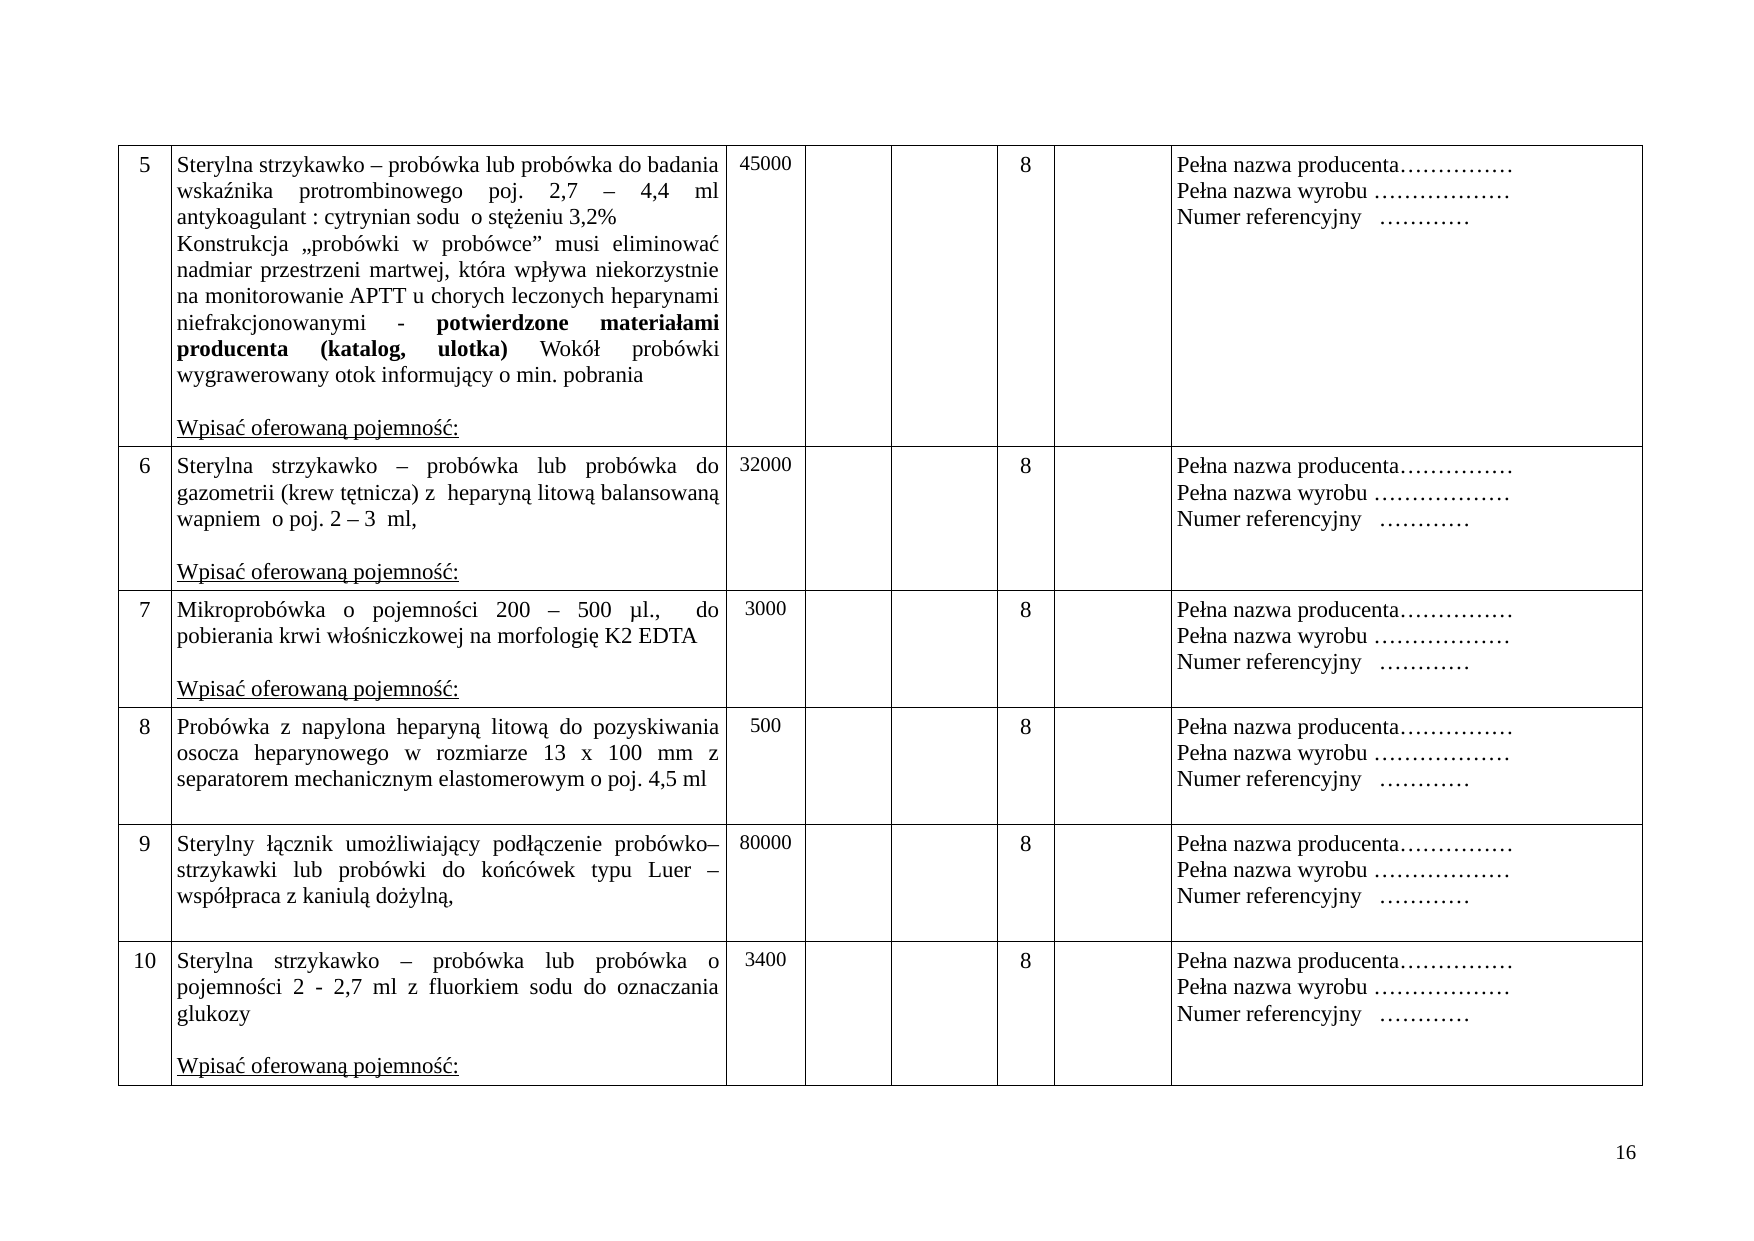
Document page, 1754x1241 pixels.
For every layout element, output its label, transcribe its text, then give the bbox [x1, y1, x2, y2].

table_cell Mikroprobówka o pojemności 200 – 500 µl., do pobierania krwi włośniczkowej na morfologię K2 EDTA Wpisać oferowaną pojemność: [172, 591, 726, 707]
table_cell 8 [998, 146, 1054, 446]
table_cell [806, 146, 891, 446]
table_cell [892, 942, 997, 1084]
table_cell Pełna nazwa producenta…………… Pełna nazwa wyrobu ……………… Numer referencyjny ………… [1172, 591, 1642, 707]
table_cell [892, 447, 997, 590]
table_cell Pełna nazwa producenta…………… Pełna nazwa wyrobu ……………… Numer referencyjny ………… [1172, 447, 1642, 590]
table_cell Pełna nazwa producenta…………… Pełna nazwa wyrobu ……………… Numer referencyjny ………… [1172, 825, 1642, 941]
table_cell 7 [119, 591, 171, 707]
table_cell 3000 [727, 591, 805, 707]
table_cell 6 [119, 447, 171, 590]
table_cell [1055, 708, 1171, 824]
table_cell [892, 146, 997, 446]
table_cell [892, 591, 997, 707]
table_cell Sterylna strzykawko – probówka lub probówka do gazometrii (krew tętnicza) z heparyną litową balansowaną wapniem o poj. 2 – 3 ml, Wpisać oferowaną pojemność: [172, 447, 726, 590]
table_cell Pełna nazwa producenta…………… Pełna nazwa wyrobu ……………… Numer referencyjny ………… [1172, 942, 1642, 1084]
table_cell 10 [119, 942, 171, 1084]
table_cell Sterylna strzykawko – probówka lub probówka o pojemności 2 - 2,7 ml z fluorkiem sodu do oznaczania glukozy Wpisać oferowaną pojemność: [172, 942, 726, 1084]
table_cell 8 [998, 591, 1054, 707]
table_cell [806, 708, 891, 824]
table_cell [1172, 146, 1642, 446]
table_cell 80000 [727, 825, 805, 941]
table_cell [1055, 591, 1171, 707]
table_cell [892, 708, 997, 824]
table_cell [1055, 942, 1171, 1084]
table_cell [1055, 146, 1171, 446]
table_cell [1055, 447, 1171, 590]
table_cell [892, 825, 997, 941]
table_cell 8 [998, 825, 1054, 941]
table_cell [806, 447, 891, 590]
table_cell 45000 [727, 146, 805, 446]
table_cell Sterylna strzykawko – probówka lub probówka do badania wskaźnika protrombinowego poj. 2,7 – 4,4 ml antykoagulant : cytrynian sodu o stężeniu 3,2% Konstrukcja „probówki w probówce” musi eliminować nadmiar przestrzeni martwej, która wpływa niekorzystnie na monitorowanie APTT u chorych leczonych heparynami niefrakcjonowanymi - potwierdzone materiałami producenta (katalog, ulotka) Wokół probówki wygrawerowany otok informujący o min. pobrania Wpisać oferowaną pojemność: [172, 146, 726, 446]
table_cell 9 [119, 825, 171, 941]
table_cell 8 [998, 942, 1054, 1084]
table_cell 8 [119, 708, 171, 824]
table_cell 3400 [727, 942, 805, 1084]
table_cell 5 [119, 146, 171, 446]
table_cell Pełna nazwa producenta…………… Pełna nazwa wyrobu ……………… Numer referencyjny ………… [1172, 708, 1642, 824]
table_cell [806, 942, 891, 1084]
table_cell [806, 591, 891, 707]
table_cell [806, 825, 891, 941]
table_cell 500 [727, 708, 805, 824]
table_cell [1055, 825, 1171, 941]
table_cell Sterylny łącznik umożliwiający podłączenie probówko– strzykawki lub probówki do końcówek typu Luer – współpraca z kaniulą dożylną, [172, 825, 726, 941]
table_cell 8 [998, 447, 1054, 590]
table_cell 8 [998, 708, 1054, 824]
table_cell Probówka z napylona heparyną litową do pozyskiwania osocza heparynowego w rozmiarze 13 x 100 mm z separatorem mechanicznym elastomerowym o poj. 4,5 ml [172, 708, 726, 824]
table_cell 32000 [727, 447, 805, 590]
